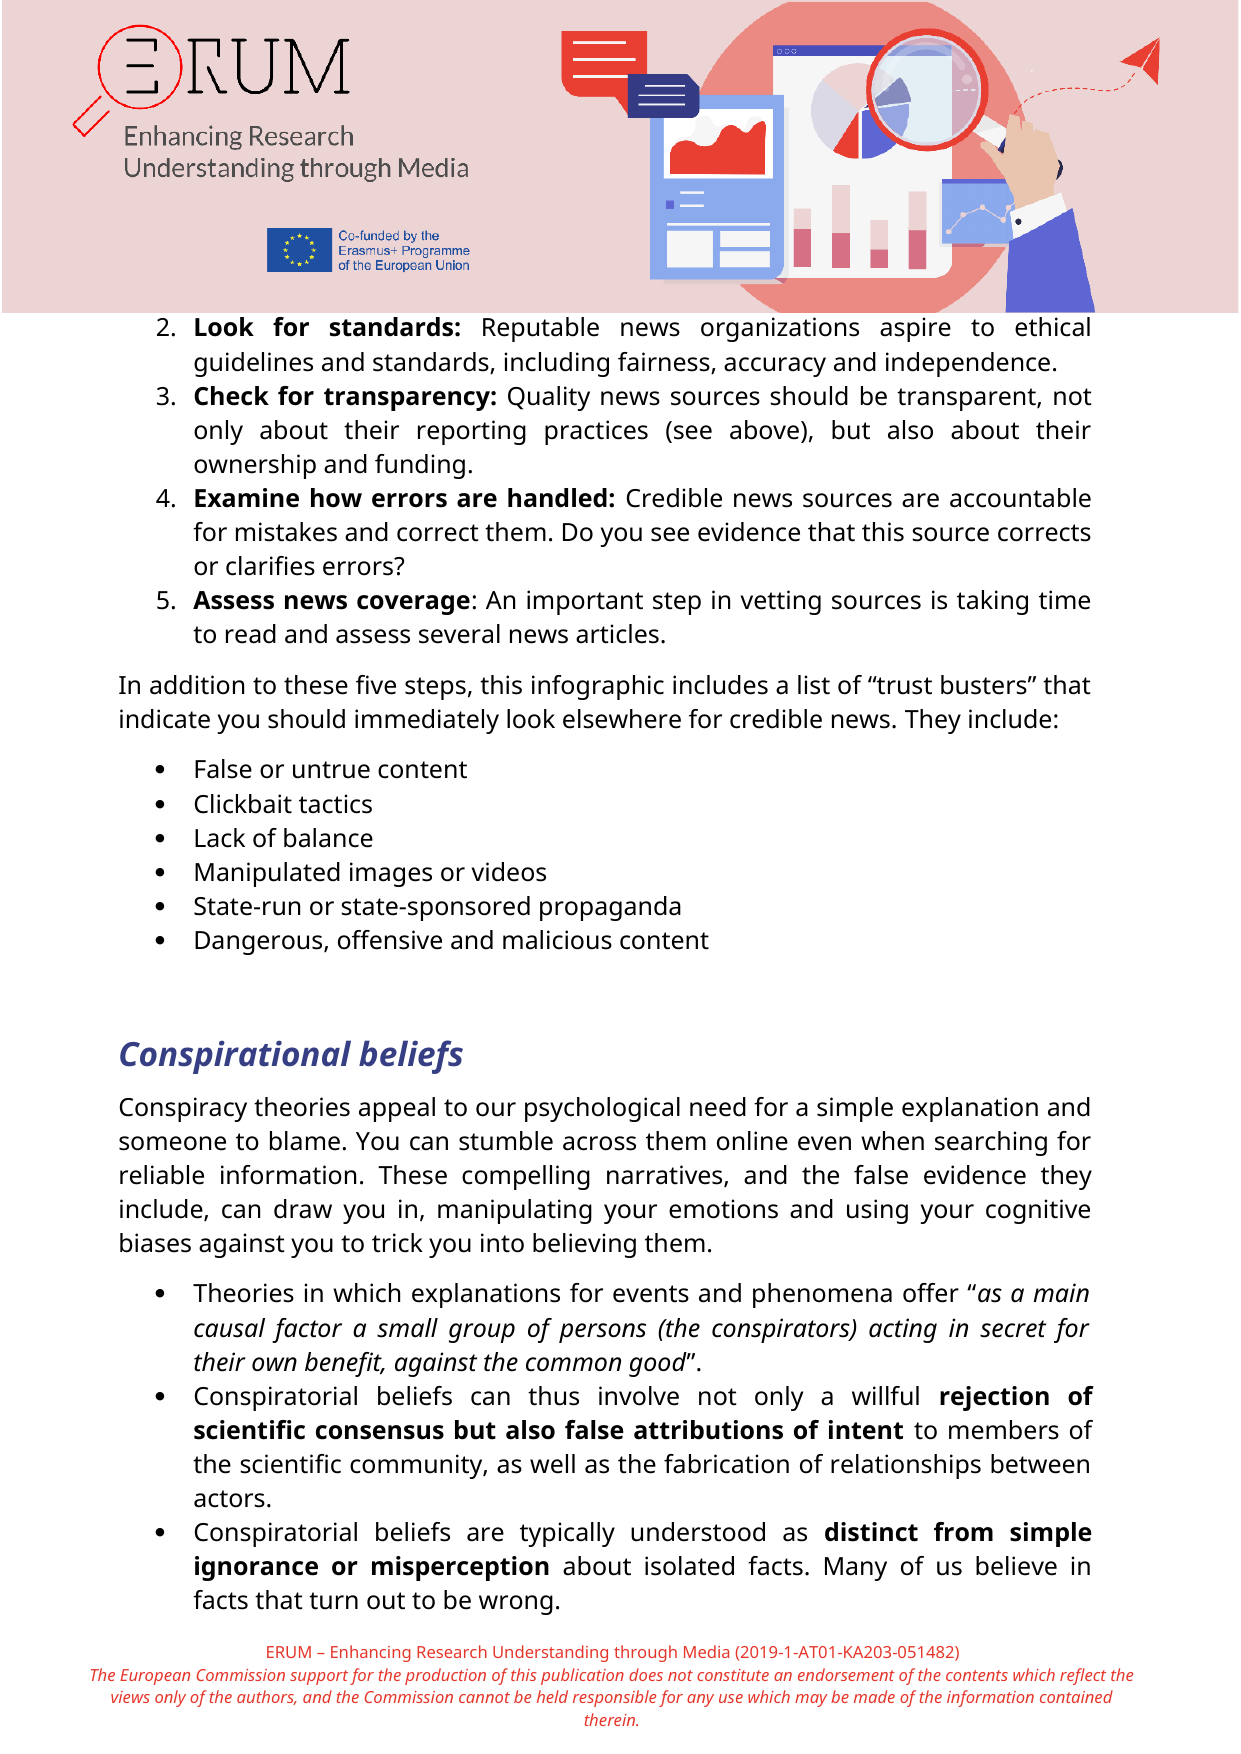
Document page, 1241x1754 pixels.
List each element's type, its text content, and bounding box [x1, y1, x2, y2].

list State-run or state-sponsored propaganda [156, 888, 1093, 922]
list Dangerous, offensive and malicious content [156, 922, 1093, 957]
list False or untrue content [156, 752, 1093, 786]
list Manipulated images or videos [156, 854, 1093, 888]
list Lack of balance [156, 820, 1093, 854]
text Conspiracy theories appeal to our psychological need for a simple explanation and someone to blame. You can stumble across them online even when searching for reliable information. These compelling narratives, and the false evidence they include, can draw you in, manipulating your emotions and using your cognitive biases against you to trick you into believing them. [118, 1089, 1093, 1259]
list Theories in which explanations for events and phenomena offer “as a main causal factor a small group of persons (the conspirators) acting in secret for their own benefit, against the common good”. [156, 1276, 1093, 1378]
list Conspiratorial beliefs can thus involve not only a willful rejection of scientific consensus but also false attributions of intent to members of the scientific community, as well as the fabrication of relationships between actors. [156, 1378, 1093, 1514]
list Examine how errors are handled: Credible news sources are accountable for mistakes and correct them. Do you see evidence that this source corrects or clarifies errors? [156, 480, 1093, 583]
list Look for standards: Reputable news organizations aspire to ethical guidelines and standards, including fairness, accuracy and independence. [156, 310, 1093, 378]
picture [0, 0, 1241, 313]
text In addition to these five steps, this infographic includes a list of “trust busters” that indicate you should immediately look elsewhere for credible news. They include: [118, 667, 1093, 736]
text Conspirational beliefs [118, 1031, 1093, 1077]
list Conspiratorial beliefs are typically understood as distinct from simple ignorance or misperception about isolated facts. Many of us believe in facts that turn out to be wrong. [156, 1514, 1093, 1617]
list Assess news coverage: An important step in vetting sources is taking time to read and assess several news articles. [156, 583, 1093, 651]
list Clickbait tactics [156, 786, 1093, 820]
list Check for transparency: Quality news sources should be transparent, not only about their reporting practices (see above), but also about their ownership and funding. [156, 378, 1093, 480]
